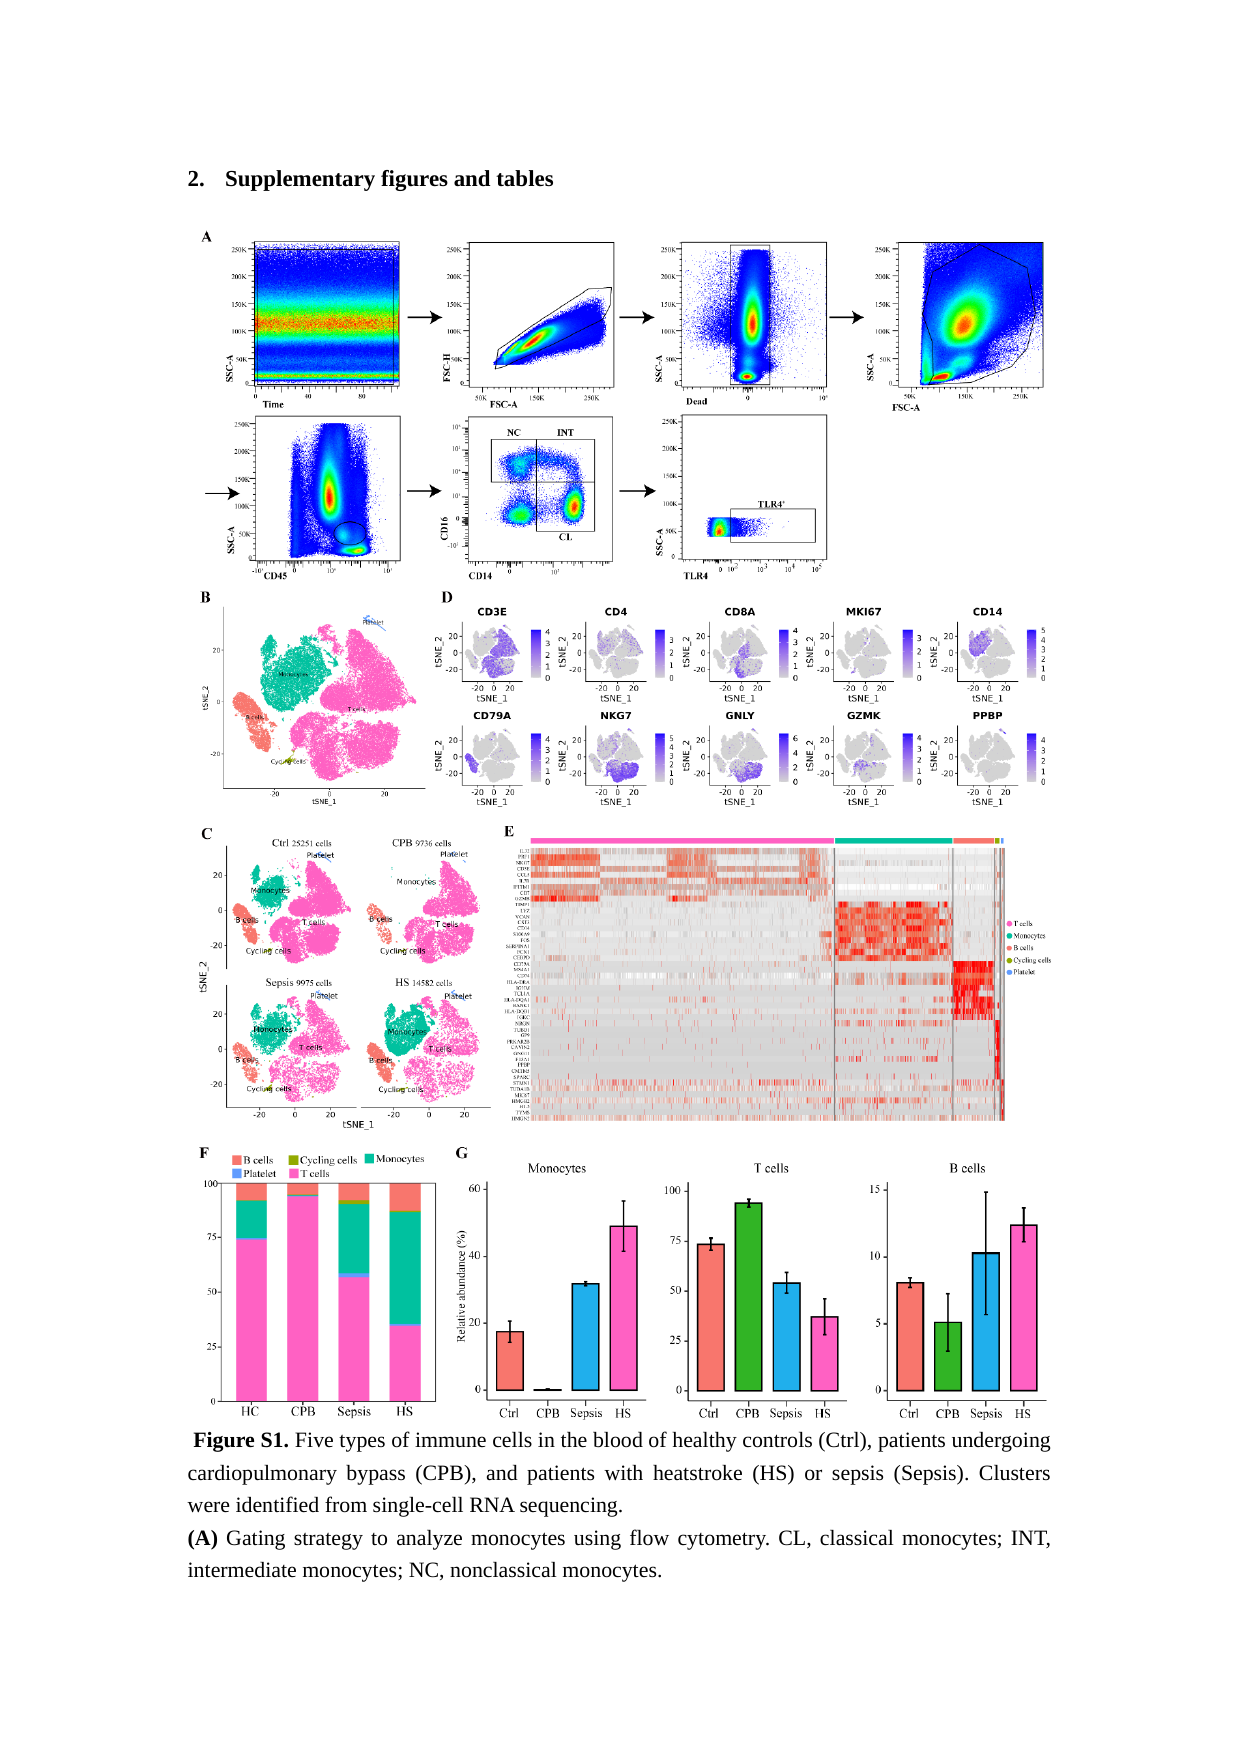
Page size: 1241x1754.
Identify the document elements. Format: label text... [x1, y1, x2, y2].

picture [187, 220, 1053, 1424]
list Supplementary figures and tables [187, 162, 1053, 194]
text Figure S1. Five types of immune cells in the blood of healthy controls (Ctrl), patients undergoing cardiopulmonary bypass (CPB), and patients with heatstroke (HS) or sepsis (Sepsis). Clusters were identified from single-cell RNA sequencing. [187, 1424, 1053, 1521]
text (A) Gating strategy to analyze monocytes using flow cytometry. CL, classical monocytes; INT, intermediate monocytes; NC, nonclassical monocytes. [187, 1521, 1053, 1586]
